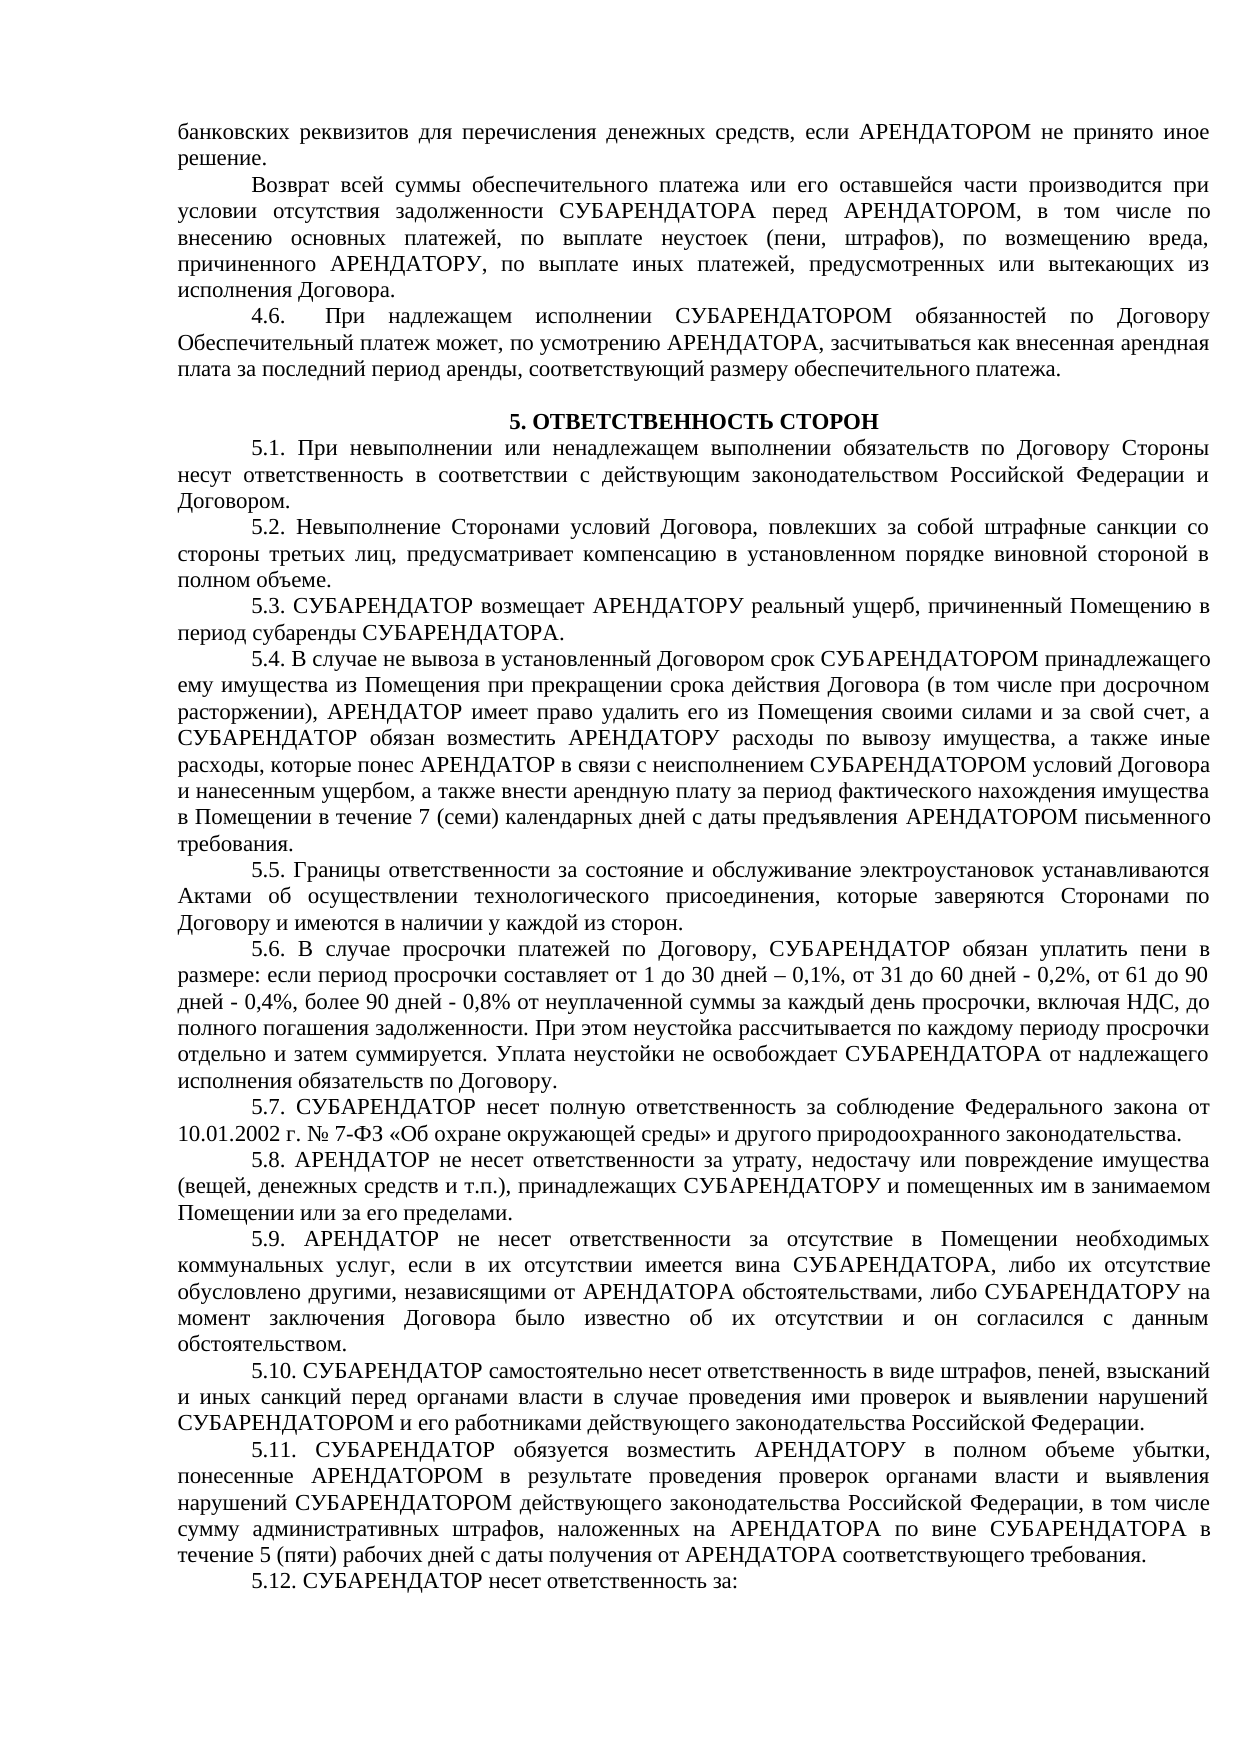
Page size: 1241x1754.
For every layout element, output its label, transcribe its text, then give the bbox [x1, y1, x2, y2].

text 5.8. АрендАТОР не несет ответственности за утрату, недостачу или повреждение имущества (вещей, денежных средств и т.п.), принадлежащих СУБАрендатору и помещенных им в занимаемом Помещении или за его пределами. [177, 1146, 1211, 1225]
text 5.9. АрендАТОР не несет ответственности за отсутствие в Помещении необходимых коммунальных услуг, если в их отсутствии имеется вина СУБАрендатора, либо их отсутствие обусловлено другими, независящими от АрендАТОРА обстоятельствами, либо СУБАРЕНДАТОРУ на момент заключения Договора было известно об их отсутствии и он согласился с данным обстоятельством. [177, 1225, 1211, 1357]
text 4.6. При надлежащем исполнении СУБАРЕНДАТОРОМ обязанностей по Договору Обеспечительный платеж может, по усмотрению АРЕНДАТОРА, засчитываться как внесенная арендная плата за последний период аренды, соответствующий размеру обеспечительного платежа. [177, 303, 1211, 382]
text 5.4. В случае не вывоза в установленный Договором срок СУБАрендатором принадлежащего ему имущества из Помещения при прекращении срока действия Договора (в том числе при досрочном расторжении), АрендАТОР имеет право удалить его из Помещения своими силами и за свой счет, а СУБАрендатор обязан возместить АрендАТОРУ расходы по вывозу имущества, а также иные расходы, которые понес АрендАТОР в связи с неисполнением СУБАРЕНДАТОРОМ условий Договора и нанесенным ущербом, а также внести арендную плату за период фактического нахождения имущества в Помещении в течение 7 (семи) календарных дней с даты предъявления АрендАТОРОМ письменного требования. [177, 645, 1211, 856]
text 5.1. При невыполнении или ненадлежащем выполнении обязательств по Договору Стороны несут ответственность в соответствии с действующим законодательством Российской Федерации и Договором. [177, 434, 1211, 513]
text 5.12. СУБАрендатор несет ответственность за: [177, 1568, 1211, 1594]
text 5.6. В случае просрочки платежей по Договору, СУБАрендатор обязан уплатить пени в размере: если период просрочки составляет от 1 до 30 дней – 0,1%, от 31 до 60 дней - 0,2%, от 61 до 90 дней - 0,4%, более 90 дней - 0,8% от неуплаченной суммы за каждый день просрочки, включая НДС, до полного погашения задолженности. При этом неустойка рассчитывается по каждому периоду просрочки отдельно и затем суммируется. Уплата неустойки не освобождает СУБАРЕНДАТОРА от надлежащего исполнения обязательств по Договору. [177, 935, 1211, 1093]
text 5.5. Границы ответственности за состояние и обслуживание электроустановок устанавливаются Актами об осуществлении технологического присоединения, которые заверяются Сторонами по Договору и имеются в наличии у каждой из сторон. [177, 856, 1211, 935]
text 5.10. СУБАрендатор самостоятельно несет ответственность в виде штрафов, пеней, взысканий и иных санкций перед органами власти в случае проведения ими проверок и выявлении нарушений СУБАрендатором и его работниками действующего законодательства Российской Федерации. [177, 1357, 1211, 1436]
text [177, 118, 1211, 171]
text 5.7. СУБАрендатор несет полную ответственность за соблюдение Федерального закона от 10.01.2002 г. № 7-ФЗ «Об охране окружающей среды» и другого природоохранного законодательства. [177, 1093, 1211, 1146]
text 5.2. Невыполнение Сторонами условий Договора, повлекших за собой штрафные санкции со стороны третьих лиц, предусматривает компенсацию в установленном порядке виновной стороной в полном объеме. [177, 513, 1211, 592]
text 5.11. СУБАрендатор обязуется возместить АрендАТОРУ в полном объеме убытки, понесенные АрендАТОРОМ в результате проведения проверок органами власти и выявления нарушений СУБАрендатором действующего законодательства Российской Федерации, в том числе сумму административных штрафов, наложенных на АрендАТОРА по вине СУБАрендатора в течение 5 (пяти) рабочих дней с даты получения от АРЕНДАТОРА соответствующего требования. [177, 1436, 1211, 1568]
text 5. ОТВЕТСТВЕННОСТЬ СТОРОН [177, 408, 1211, 434]
text Возврат всей суммы обеспечительного платежа или его оставшейся части производится при условии отсутствия задолженности СУБАрендаторА перед АрендАТОРОМ, в том числе по внесению основных платежей, по выплате неустоек (пени, штрафов), по возмещению вреда, причиненного АрендАТОРУ, по выплате иных платежей, предусмотренных или вытекающих из исполнения Договора. [177, 171, 1211, 303]
text 5.3. СУБАрендатор возмещает АрендАТОРУ реальный ущерб, причиненный Помещению в период субаренды СУБАрендатора. [177, 592, 1211, 645]
